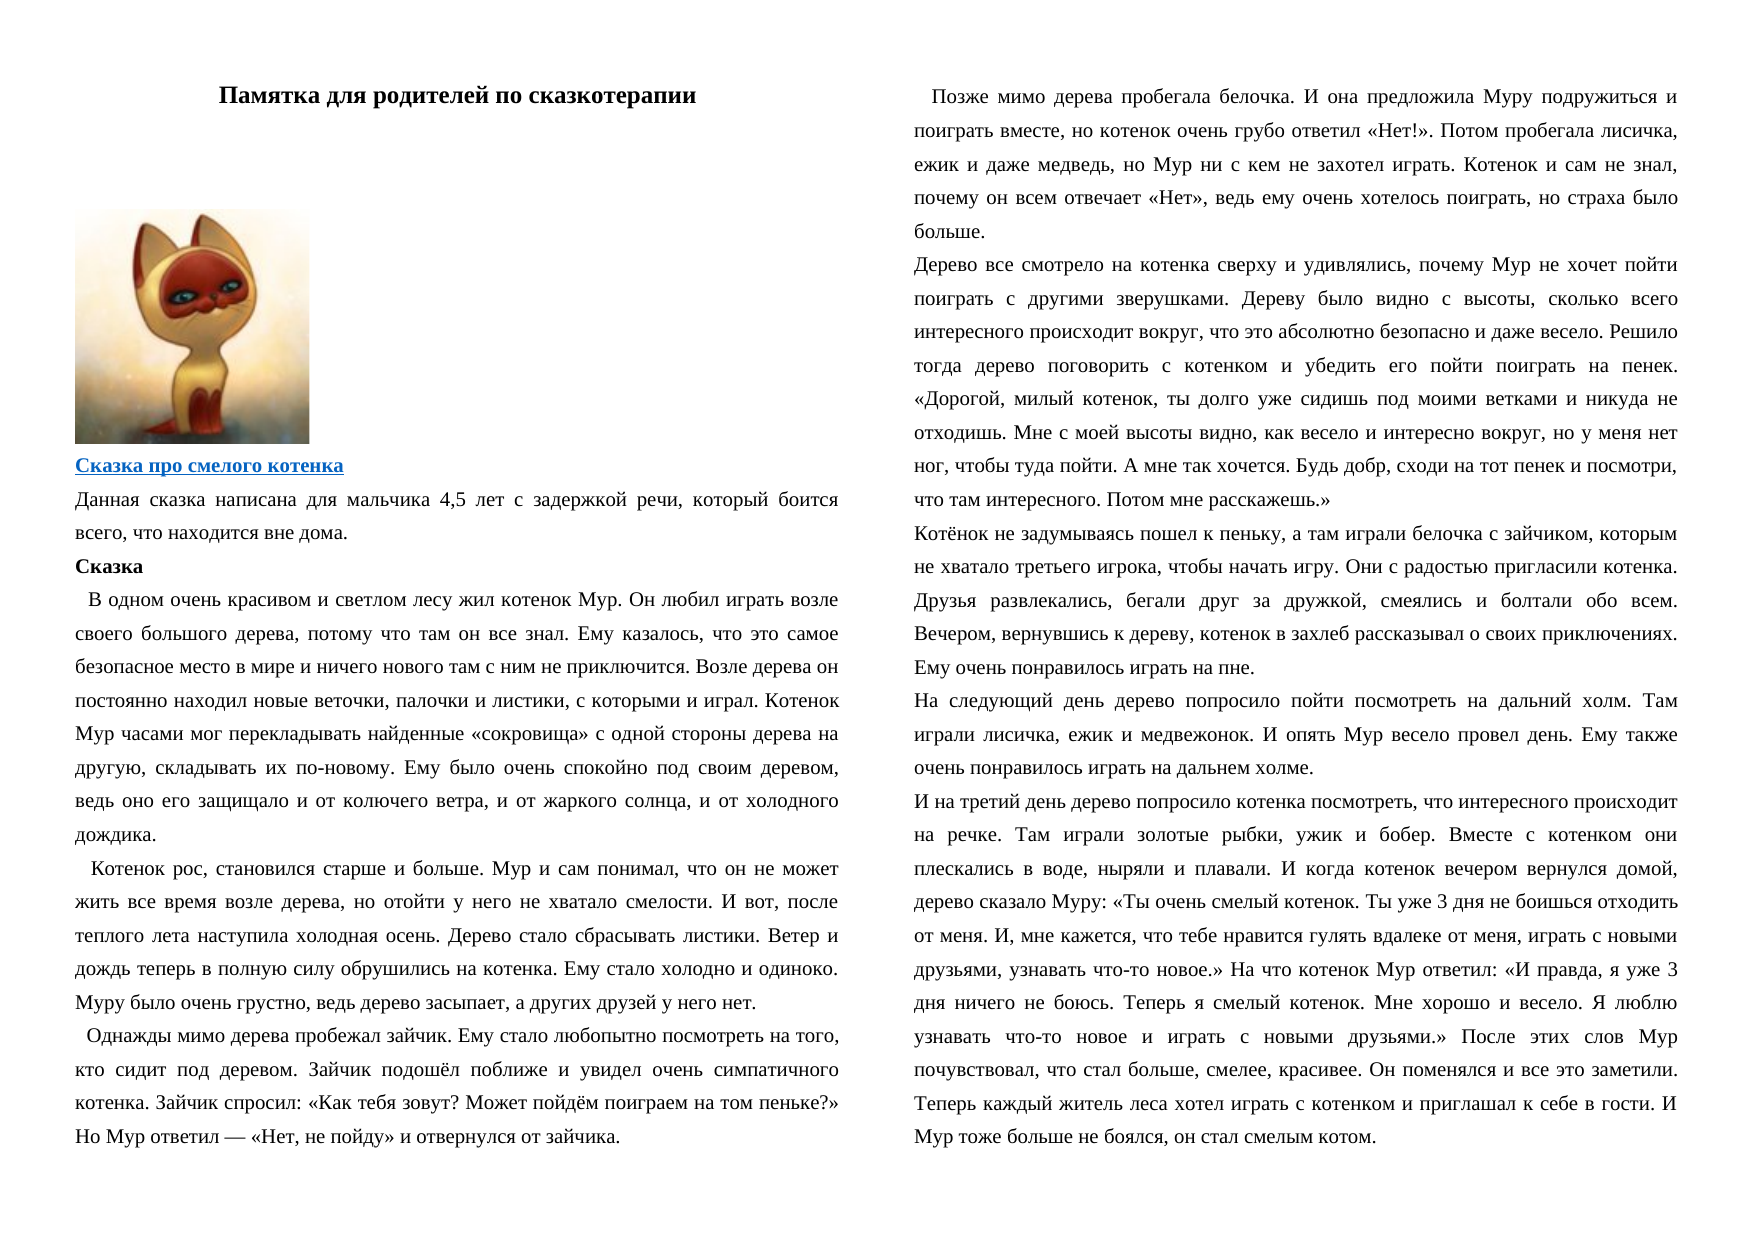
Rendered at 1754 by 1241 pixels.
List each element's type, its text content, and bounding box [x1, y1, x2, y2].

text В одном очень красивом и светлом лесу жил котенок Мур. Он любил играть возле своего большого дерева, потому что там он все знал. Ему казалось, что это самое безопасное место в мире и ничего нового там с ним не приключится. Возле дерева он постоянно находил новые веточки, палочки и листики, с которыми и играл. Котенок Мур часами мог перекладывать найденные «сокровища» с одной стороны дерева на другую, складывать их по-новому. Ему было очень спокойно под своим деревом, ведь оно его защищало и от колючего ветра, и от жаркого солнца, и от холодного дождика. [75, 578, 840, 846]
text Сказка [75, 544, 840, 578]
text Памятка для родителей по сказкотерапии [75, 75, 840, 108]
text Котёнок не задумываясь пошел к пеньку, а там играли белочка с зайчиком, которым не хватало третьего игрока, чтобы начать игру. Они с радостью пригласили котенка. Друзья развлекались, бегали друг за дружкой, смеялись и болтали обо всем. Вечером, вернувшись к дереву, котенок в захлеб рассказывал о своих приключениях. Ему очень понравилось играть на пне. [914, 511, 1679, 679]
text И на третий день дерево попросило котенка посмотреть, что интересного происходит на речке. Там играли золотые рыбки, ужик и бобер. Вместе с котенком они плескались в воде, ныряли и плавали. И когда котенок вечером вернулся домой, дерево сказало Муру: «Ты очень смелый котенок. Ты уже 3 дня не боишься отходить от меня. И, мне кажется, что тебе нравится гулять вдалеке от меня, играть с новыми друзьями, узнавать что-то новое.» На что котенок Мур ответил: «И правда, я уже 3 дня ничего не боюсь. Теперь я смелый котенок. Мне хорошо и весело. Я люблю узнавать что-то новое и играть с новыми друзьями.» После этих слов Мур почувствовал, что стал больше, смелее, красивее. Он поменялся и все это заметили. Теперь каждый житель леса хотел играть с котенком и приглашал к себе в гости. И Мур тоже больше не боялся, он стал смелым котом. [914, 779, 1679, 1148]
picture [75, 209, 310, 444]
text На следующий день дерево попросило пойти посмотреть на дальний холм. Там играли лисичка, ежик и медвежонок. И опять Мур весело провел день. Ему также очень понравилось играть на дальнем холме. [914, 679, 1679, 779]
text Позже мимо дерева пробегала белочка. И она предложила Муру подружиться и поиграть вместе, но котенок очень грубо ответил «Нет!». Потом пробегала лисичка, ежик и даже медведь, но Мур ни с кем не захотел играть. Котенок и сам не знал, почему он всем отвечает «Нет», ведь ему очень хотелось поиграть, но страха было больше. [914, 75, 1679, 243]
text Дерево все смотрело на котенка сверху и удивлялись, почему Мур не хочет пойти поиграть с другими зверушками. Дереву было видно с высоты, сколько всего интересного происходит вокруг, что это абсолютно безопасно и даже весело. Решило тогда дерево поговорить с котенком и убедить его пойти поиграть на пенек. «Дорогой, милый котенок, ты долго уже сидишь под моими ветками и никуда не отходишь. Мне с моей высоты видно, как весело и интересно вокруг, но у меня нет ног, чтобы туда пойти. А мне так хочется. Будь добр, сходи на тот пенек и посмотри, что там интересного. Потом мне расскажешь.» [914, 243, 1679, 511]
text Однажды мимо дерева пробежал зайчик. Ему стало любопытно посмотреть на того, кто сидит под деревом. Зайчик подошёл поближе и увидел очень симпатичного котенка. Зайчик спросил: «Как тебя зовут? Может пойдём поиграем на том пеньке?» Но Мур ответил — «Нет, не пойду» и отвернулся от зайчика. [75, 1014, 840, 1148]
text Данная сказка написана для мальчика 4,5 лет с задержкой речи, который боится всего, что находится вне дома. [75, 477, 840, 544]
text Котенок рос, становился старше и больше. Мур и сам понимал, что он не может жить все время возле дерева, но отойти у него не хватало смелости. И вот, после теплого лета наступила холодная осень. Дерево стало сбрасывать листики. Ветер и дождь теперь в полную силу обрушились на котенка. Ему стало холодно и одиноко. Муру было очень грустно, ведь дерево засыпает, а других друзей у него нет. [75, 846, 840, 1014]
text Сказка про смелого котенка [75, 443, 840, 477]
